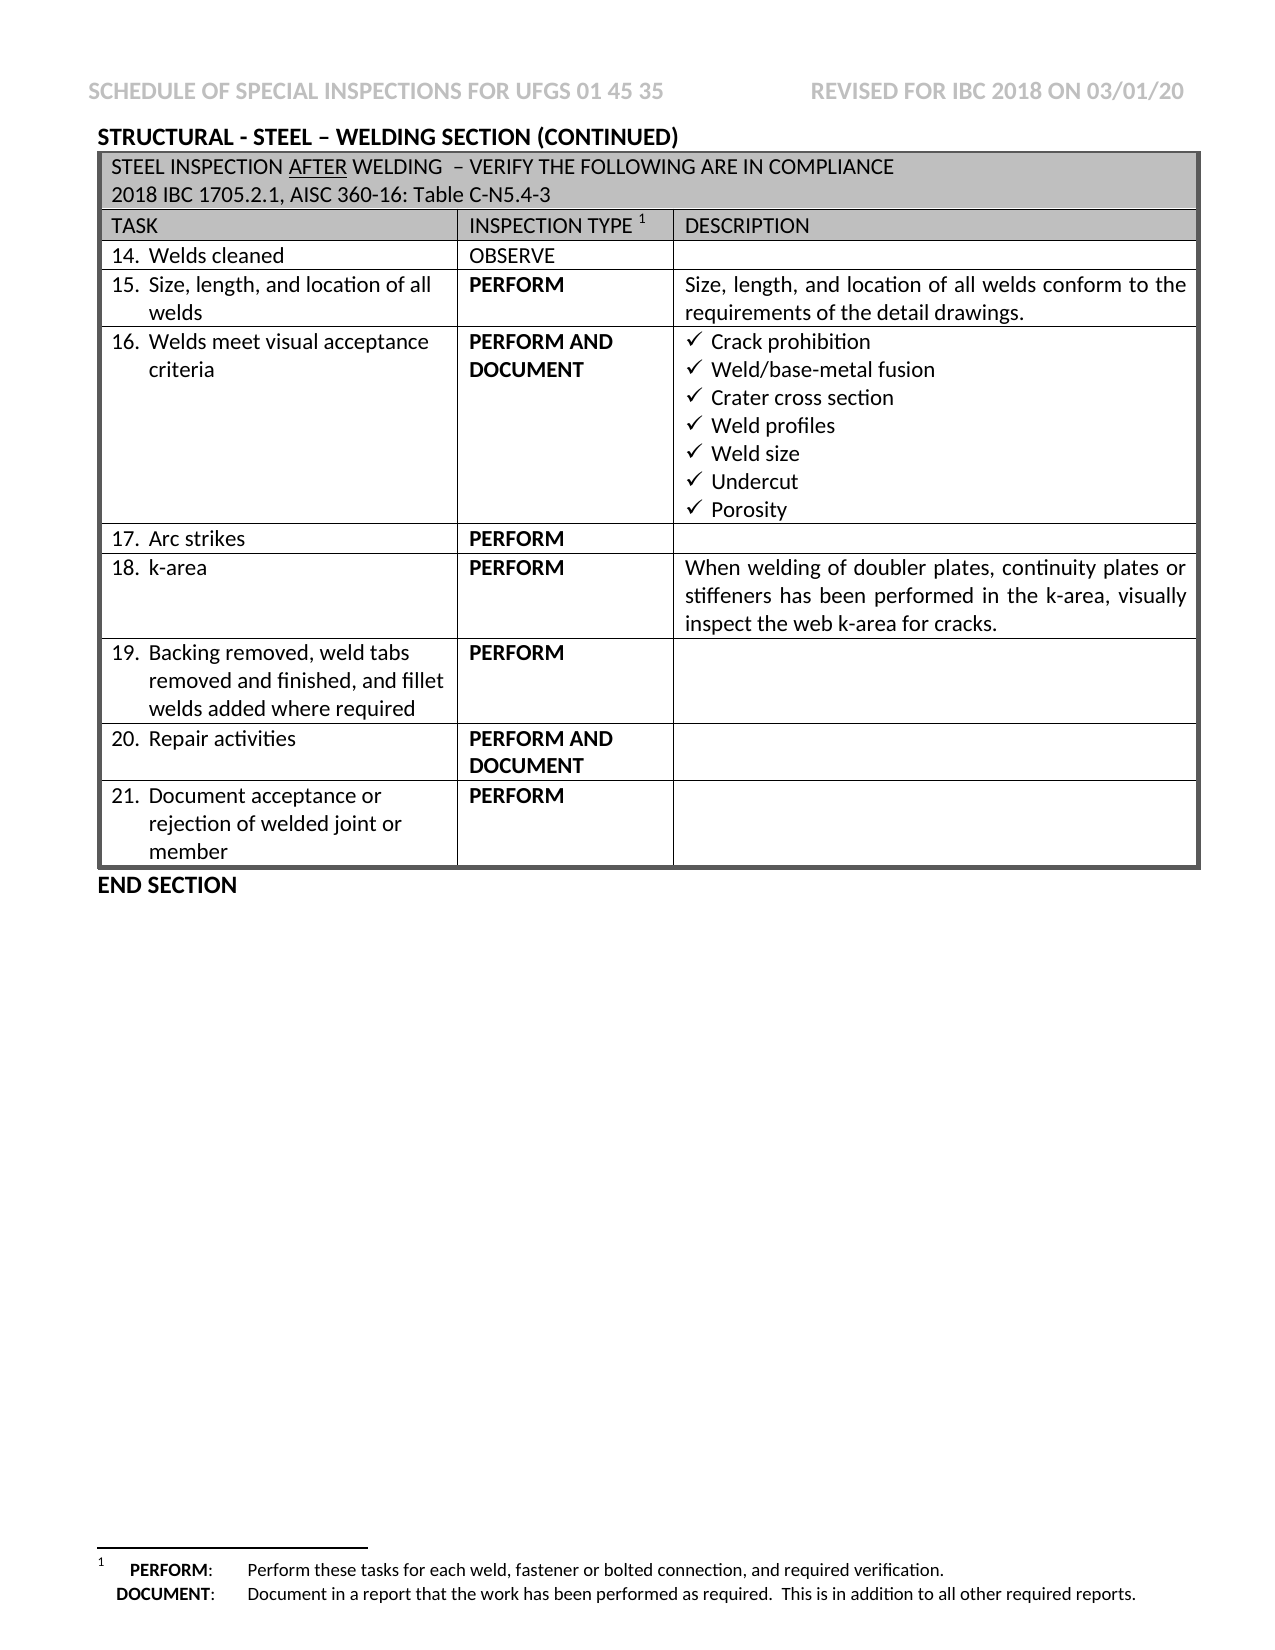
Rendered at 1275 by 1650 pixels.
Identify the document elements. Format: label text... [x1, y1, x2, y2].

table_cell [674, 639, 1196, 723]
table_cell PERFORM [458, 781, 673, 865]
table_cell k-area [102, 554, 457, 637]
table_cell PERFORM [458, 270, 673, 326]
table_cell TASK [102, 210, 457, 240]
table_cell DESCRIPTION [674, 210, 1196, 240]
table_cell [674, 781, 1196, 865]
table_cell PERFORM [458, 554, 673, 637]
table_cell [674, 724, 1196, 780]
table_cell Welds cleaned [102, 241, 457, 269]
table_cell Document acceptance or rejection of welded joint or member [102, 781, 457, 865]
table_cell PERFORM [458, 639, 673, 723]
text END SECTION [97, 869, 1177, 900]
table_cell Arc strikes [102, 524, 457, 552]
table_cell Repair activities [102, 724, 457, 780]
table_cell PERFORM [458, 524, 673, 552]
table_cell Size, length, and location of all welds conform to the requirements of the detail drawings. [674, 270, 1196, 326]
table_cell [674, 241, 1196, 269]
table_cell Size, length, and location of all welds [102, 270, 457, 326]
table_cell OBSERVE [458, 241, 673, 269]
table_cell PERFORM AND DOCUMENT [458, 327, 673, 523]
table_cell PERFORM AND DOCUMENT [458, 724, 673, 780]
text STRUCTURAL - STEEL – WELDING SECTION (CONTINUED) [97, 121, 1177, 151]
table_cell Crack prohibition Weld/base-metal fusion Crater cross section Weld profiles Weld size Undercut Porosity [674, 327, 1196, 523]
table_cell INSPECTION TYPE [458, 210, 673, 240]
table_cell [674, 524, 1196, 552]
table_cell Backing removed, weld tabs removed and finished, and fillet welds added where required [102, 639, 457, 723]
table_cell When welding of doubler plates, continuity plates or stiffeners has been performed in the k-area, visually inspect the web k-area for cracks. (AISC 360 – Table N5.4-3) [674, 554, 1196, 637]
table_cell Welds meet visual acceptance criteria [102, 327, 457, 523]
table_header STEEL INSPECTION AFTER WELDING – VERIFY THE FOLLOWING ARE IN COMPLIANCE 2018 IBC 1705.2.1, AISC 360-16: Table C-N5.4-3 [102, 153, 1196, 208]
